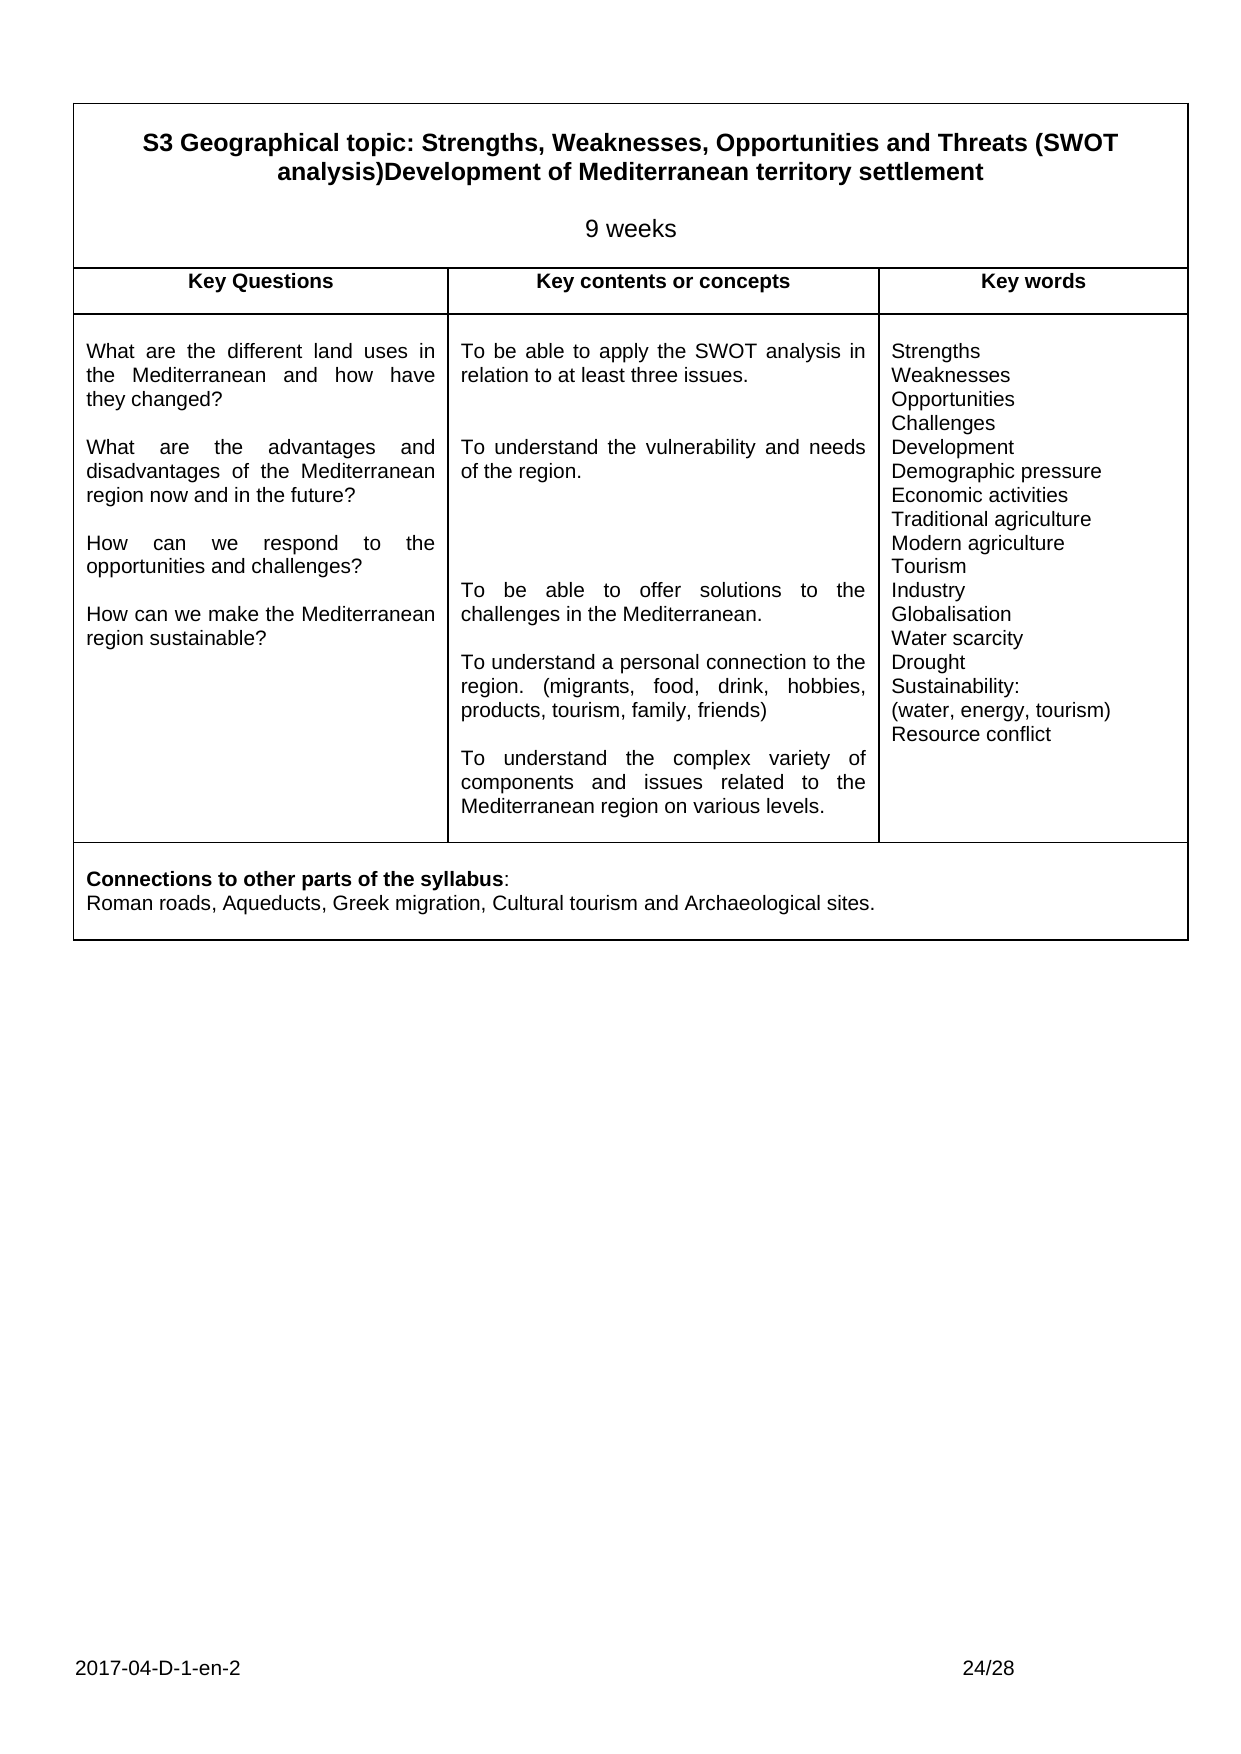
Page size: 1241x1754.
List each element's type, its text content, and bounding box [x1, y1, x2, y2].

table_cell Strengths Weaknesses Opportunities Challenges Development Demographic pressure Economic activities Traditional agriculture Modern agriculture Tourism Industry Globalisation Water scarcity Drought Sustainability: (water, energy, tourism) Resource conflict [880, 315, 1187, 842]
table_cell What are the different land uses in the Mediterranean and how have they changed? What are the advantages and disadvantages of the Mediterranean region now and in the future? How can we respond to the opportunities and challenges? How can we make the Mediterranean region sustainable? [74, 315, 447, 842]
table_cell To be able to apply the SWOT analysis in relation to at least three issues. To understand the vulnerability and needs of the region. To be able to offer solutions to the challenges in the Mediterranean. To understand a personal connection to the region. (migrants, food, drink, hobbies, products, tourism, family, friends) To understand the complex variety of components and issues related to the Mediterranean region on various levels. [449, 315, 878, 842]
table_cell Connections to other parts of the syllabus: Roman roads, Aqueducts, Greek migration, Cultural tourism and Archaeological sites. [74, 843, 1187, 939]
table_cell Key words [880, 269, 1187, 313]
table_header S3 Geographical topic: Strengths, Weaknesses, Opportunities and Threats (SWOT analysis)Development of Mediterranean territory settlement 9 weeks [74, 104, 1187, 267]
table_cell Key Questions [74, 269, 447, 313]
table_cell Key contents or concepts [449, 269, 878, 313]
